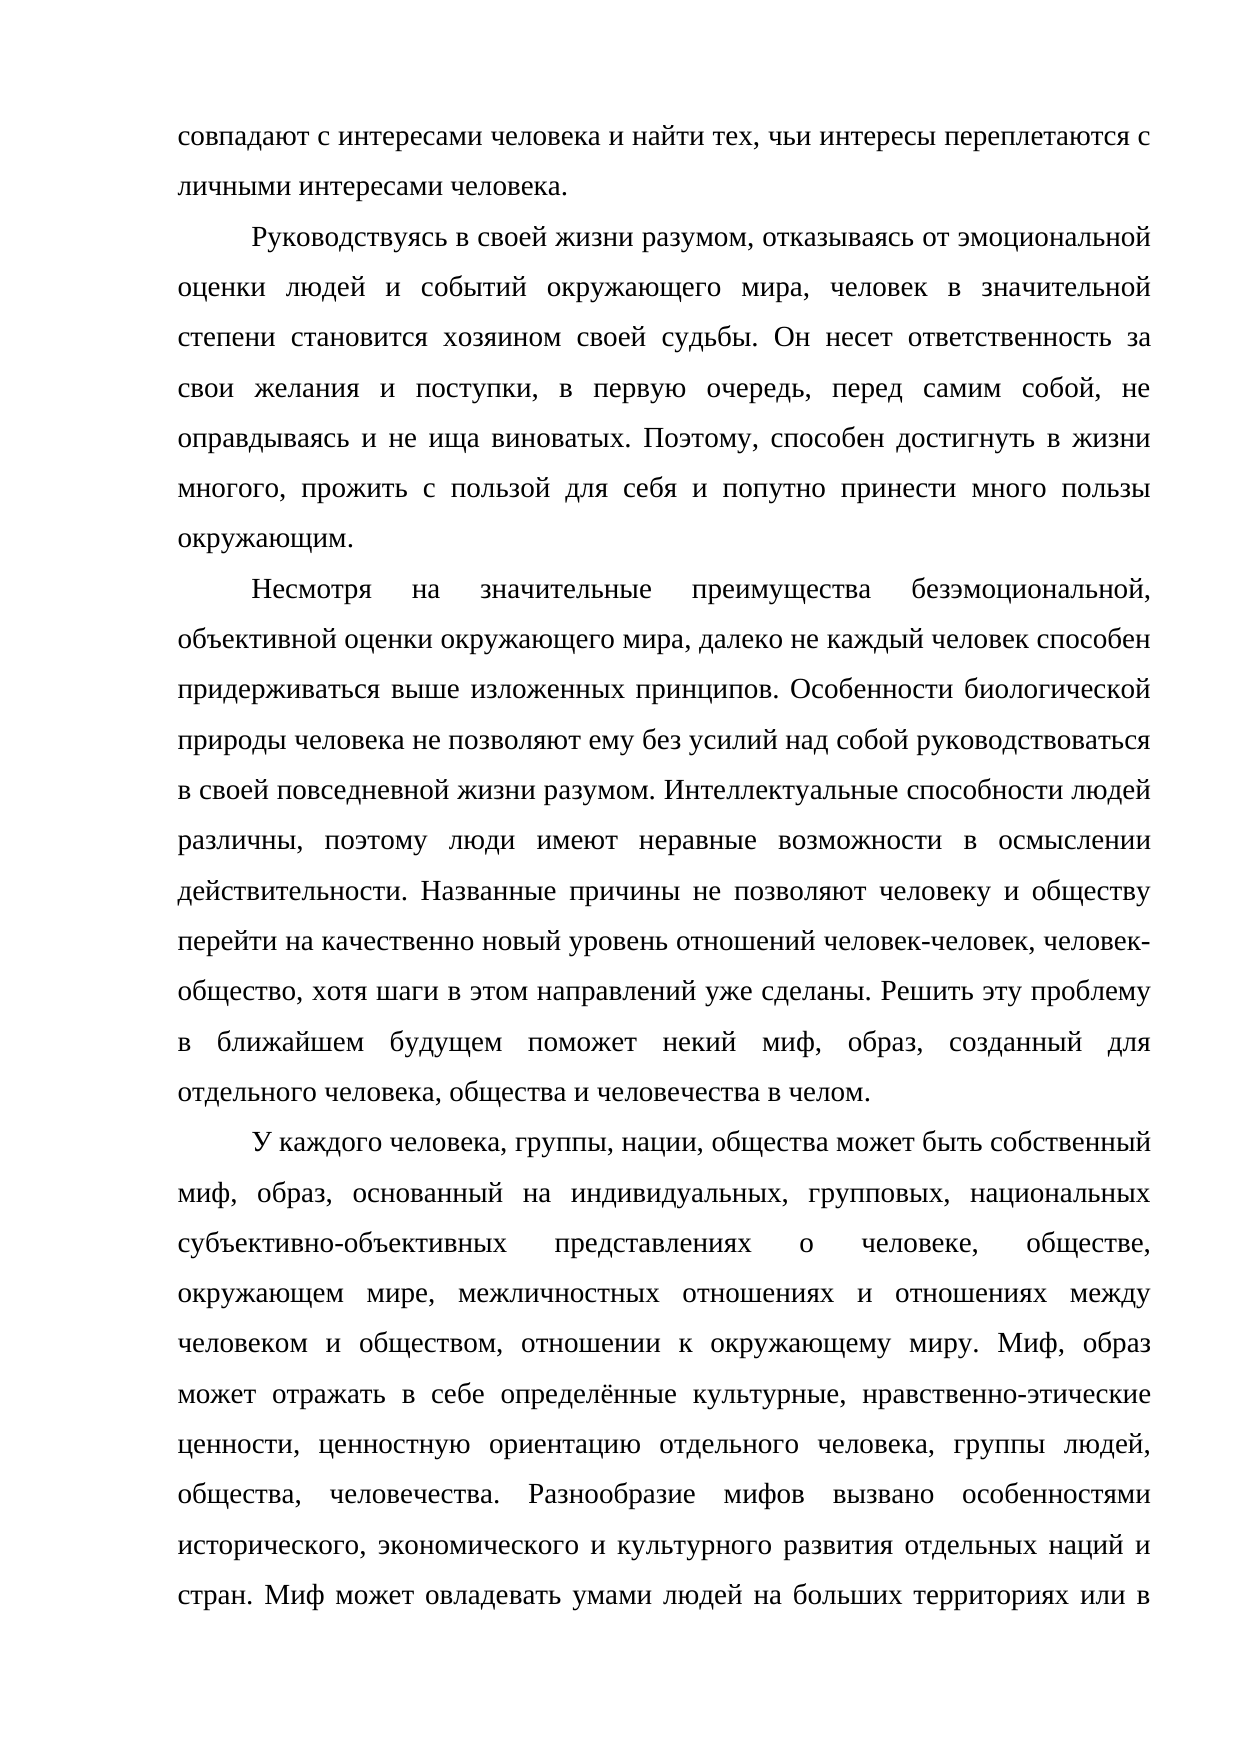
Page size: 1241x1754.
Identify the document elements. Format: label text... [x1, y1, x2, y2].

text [177, 1124, 1152, 1611]
text Несмотря на значительные преимущества безэмоциональной, объективной оценки окружающего мира, далеко не каждый человек способен придерживаться выше изложенных принципов. Особенности биологической природы человека не позволяют ему без усилий над собой руководствоваться в своей повседневной жизни разумом. Интеллектуальные способности людей различны, поэтому люди имеют неравные возможности в осмыслении действительности. Названные причины не позволяют человеку и обществу перейти на качественно новый уровень отношений человек-человек, человек-общество, хотя шаги в этом направлений уже сделаны. Решить эту проблему в ближайшем будущем поможет некий миф, образ, созданный для отдельного человека, общества и человечества в челом. [177, 571, 1152, 1108]
text Руководствуясь в своей жизни разумом, отказываясь от эмоциональной оценки людей и событий окружающего мира, человек в значительной степени становится хозяином своей судьбы. Он несет ответственность за свои желания и поступки, в первую очередь, перед самим собой, не оправдываясь и не ища виноватых. Поэтому, способен достигнуть в жизни многого, прожить с пользой для себя и попутно принести много пользы окружающим. [177, 219, 1152, 554]
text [177, 118, 1152, 202]
